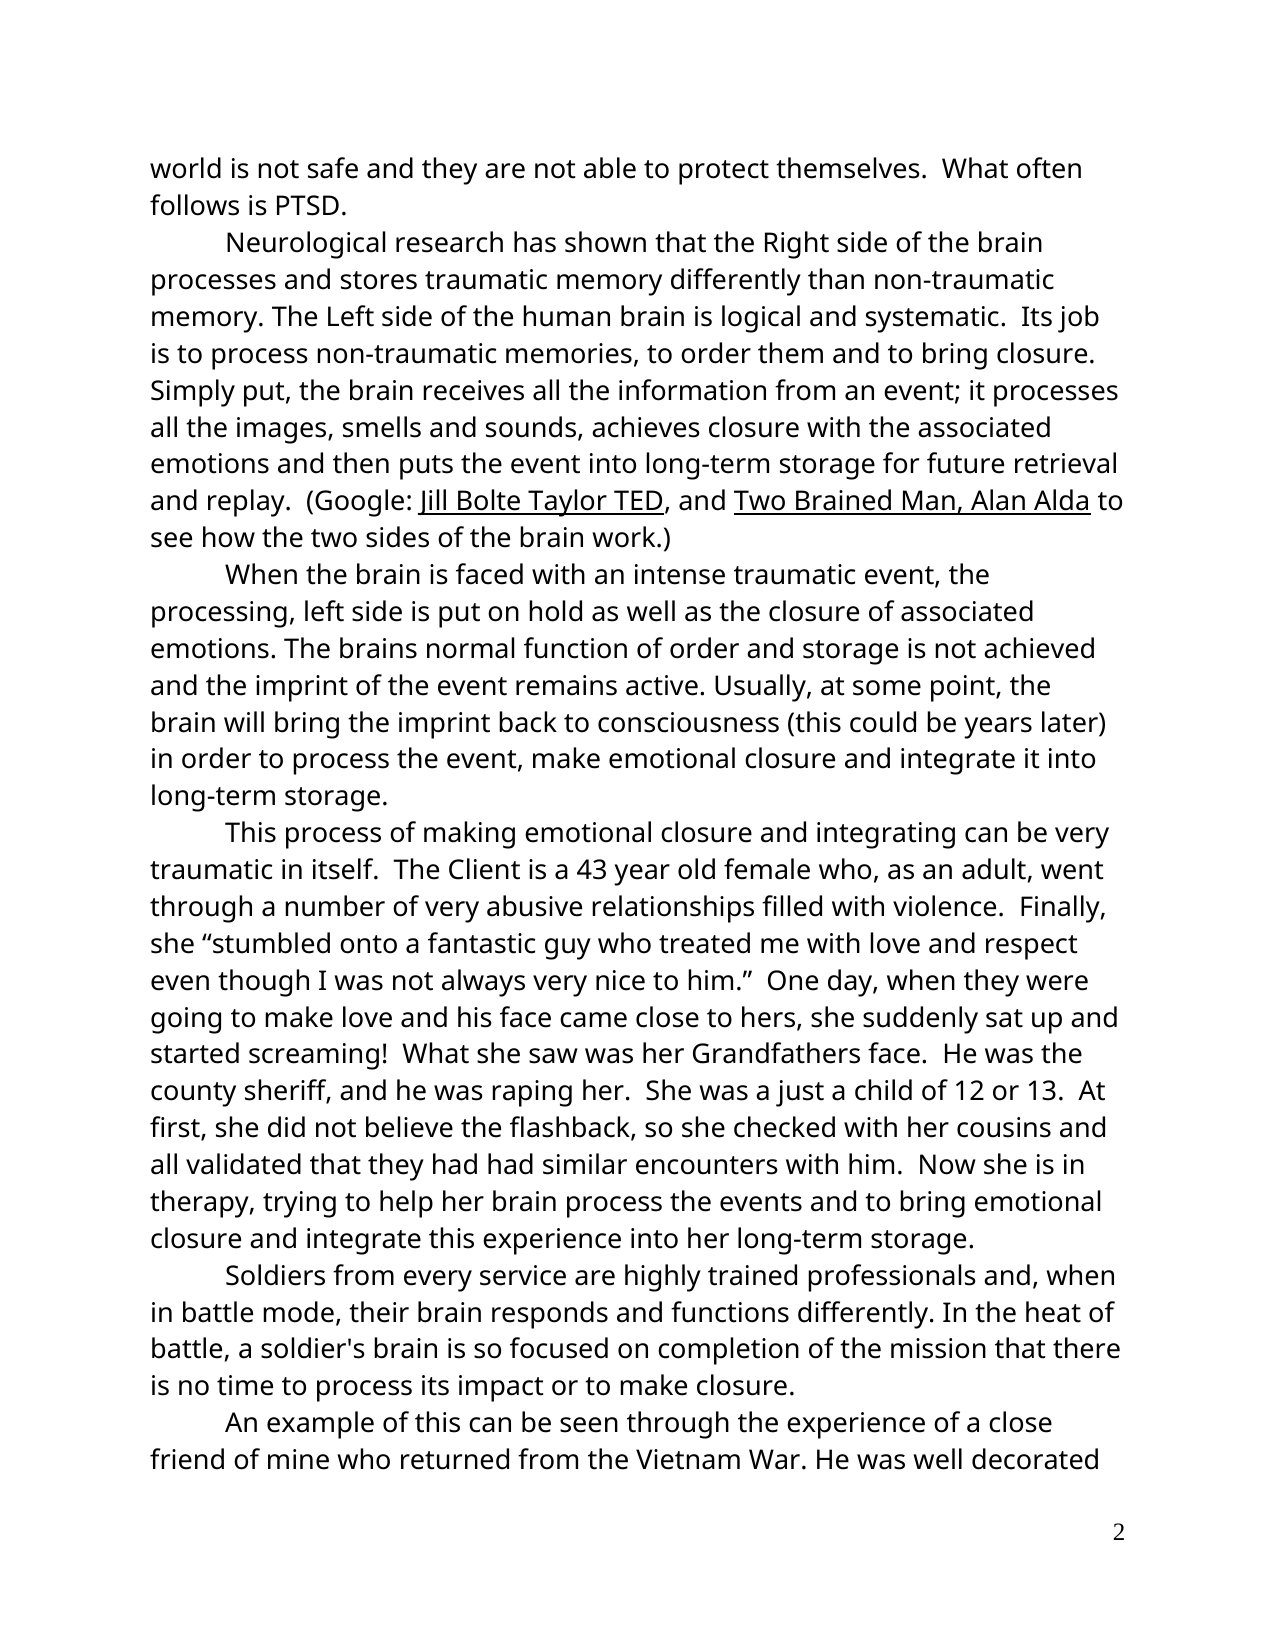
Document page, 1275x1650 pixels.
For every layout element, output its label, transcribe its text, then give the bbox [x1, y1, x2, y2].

text When the brain is faced with an intense traumatic event, the processing, left side is put on hold as well as the closure of associated emotions. The brains normal function of order and storage is not achieved and the imprint of the event remains active. Usually, at some point, the brain will bring the imprint back to consciousness (this could be years later) in order to process the event, make emotional closure and integrate it into long-term storage. [150, 556, 1125, 814]
text Neurological research has shown that the Right side of the brain processes and stores traumatic memory differently than non-traumatic memory. The Left side of the human brain is logical and systematic. Its job is to process non-traumatic memories, to order them and to bring closure. Simply put, the brain receives all the information from an event; it processes all the images, smells and sounds, achieves closure with the associated emotions and then puts the event into long-term storage for future retrieval and replay. (Google: Jill Bolte Taylor TED, and Two Brained Man, Alan Alda to see how the two sides of the brain work.) [150, 224, 1125, 556]
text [150, 1404, 1125, 1477]
text Soldiers from every service are highly trained professionals and, when in battle mode, their brain responds and functions differently. In the heat of battle, a soldier's brain is so focused on completion of the mission that there is no time to process its impact or to make closure. [150, 1256, 1125, 1404]
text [150, 150, 1125, 224]
text This process of making emotional closure and integrating can be very traumatic in itself. The Client is a 43 year old female who, as an adult, went through a number of very abusive relationships filled with violence. Finally, she “stumbled onto a fantastic guy who treated me with love and respect even though I was not always very nice to him.” One day, when they were going to make love and his face came close to hers, she suddenly sat up and started screaming! What she saw was her Grandfathers face. He was the county sheriff, and he was raping her. She was a just a child of 12 or 13. At first, she did not believe the flashback, so she checked with her cousins and all validated that they had had similar encounters with him. Now she is in therapy, trying to help her brain process the events and to bring emotional closure and integrate this experience into her long-term storage. [150, 814, 1125, 1256]
